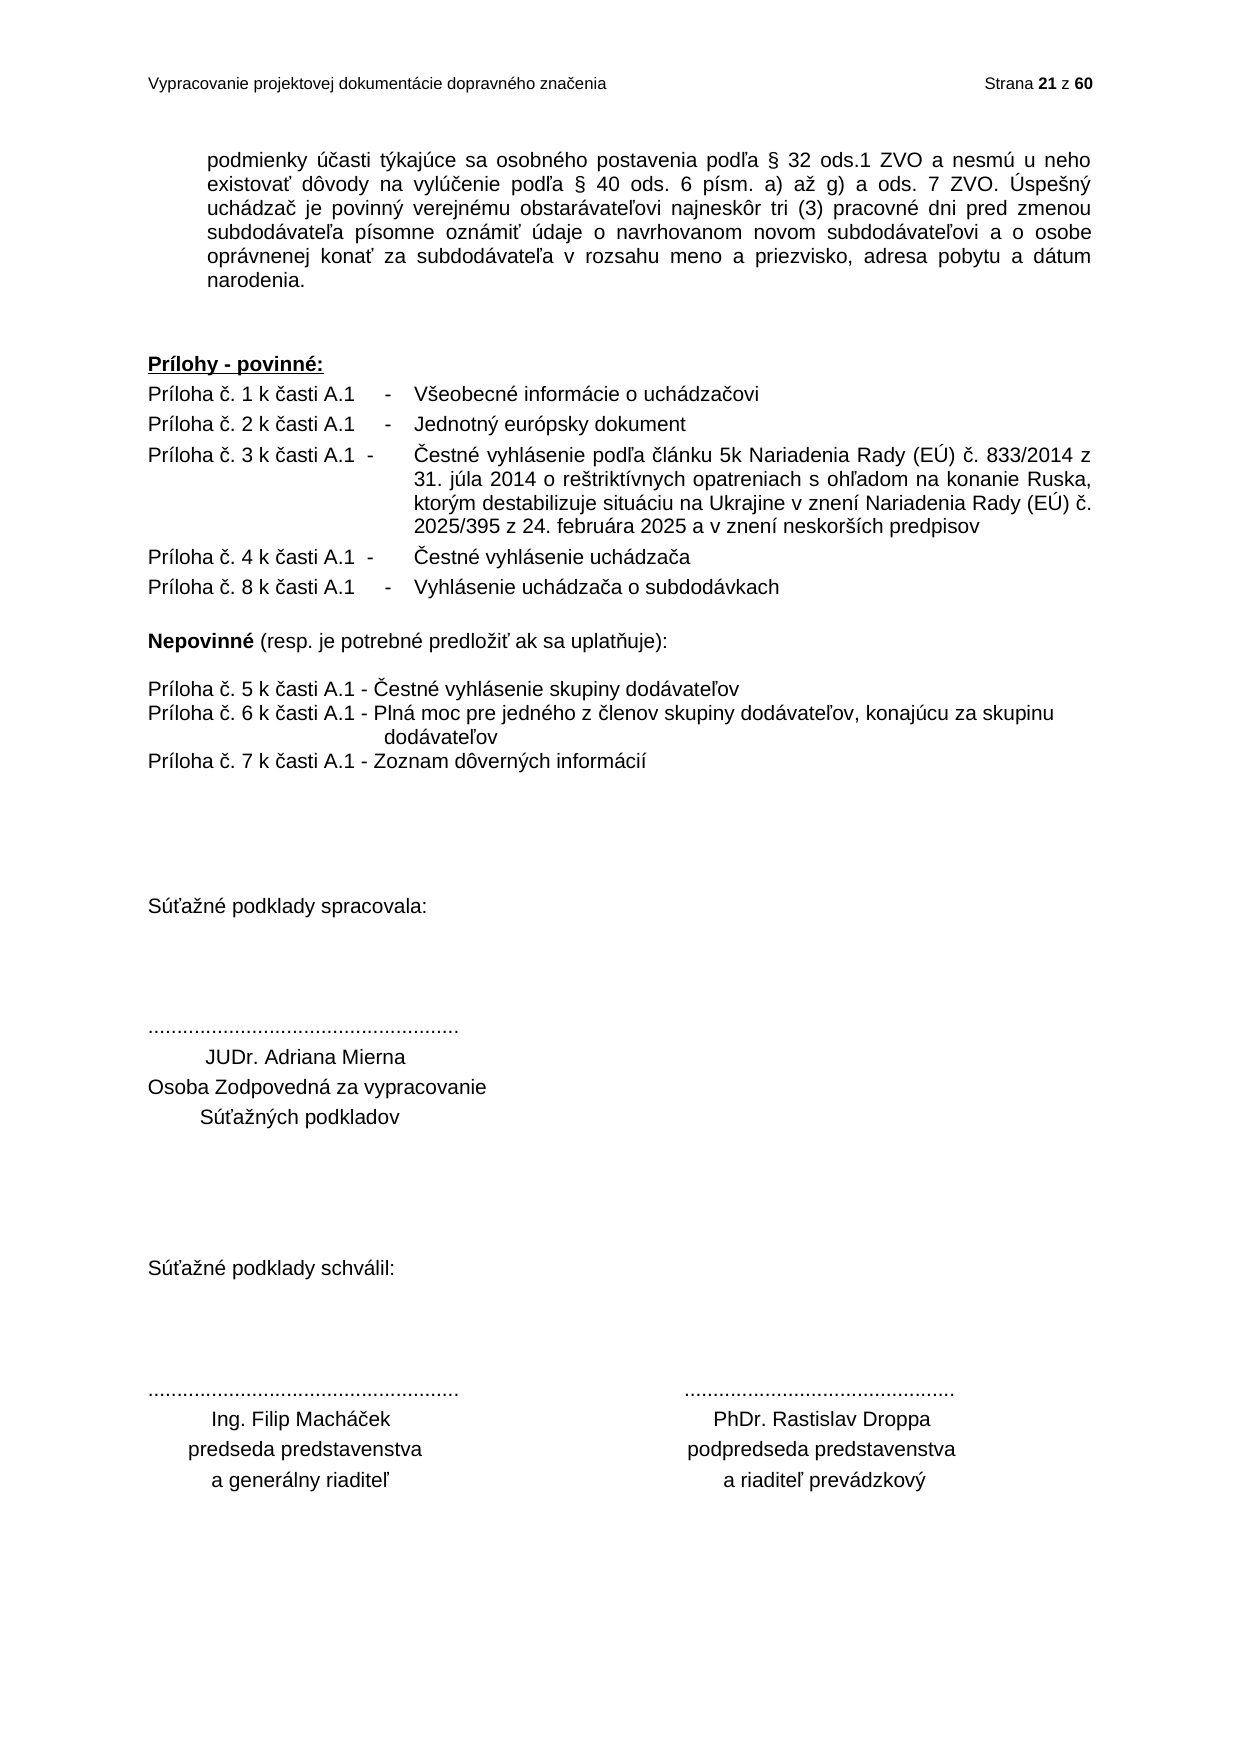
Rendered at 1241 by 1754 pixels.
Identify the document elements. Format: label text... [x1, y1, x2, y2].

text Prílohy - povinné: [148, 352, 1092, 376]
text Príloha č. 4 k časti A.1 - Čestné vyhlásenie uchádzača [148, 544, 1092, 568]
text Príloha č. 8 k časti A.1 - Vyhlásenie uchádzača o subdodávkach [148, 575, 1092, 599]
text Príloha č. 5 k časti A.1 - Čestné vyhlásenie skupiny dodávateľov [148, 677, 1092, 701]
text Súťažných podkladov [148, 1105, 1092, 1129]
text Osoba Zodpovedná za vypracovanie [148, 1075, 1092, 1099]
text predseda predstavenstva podpredseda predstavenstva [148, 1437, 1092, 1461]
text Súťažné podklady schválil: [148, 1256, 1092, 1280]
text Príloha č. 7 k časti A.1 - Zoznam dôverných informácií [148, 749, 1092, 773]
text a generálny riaditeľ a riaditeľ prevádzkový [148, 1467, 1092, 1491]
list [148, 148, 1092, 291]
text JUDr. Adriana Mierna [148, 1044, 1092, 1068]
text Ing. Filip Macháček PhDr. Rastislav Droppa [148, 1407, 1092, 1431]
text Súťažné podklady spracovala: [148, 893, 1092, 917]
text Príloha č. 1 k časti A.1 - Všeobecné informácie o uchádzačovi [148, 382, 1092, 406]
text ...................................................... [148, 1014, 1092, 1038]
text ...................................................... ............................................... [148, 1377, 1092, 1401]
text Príloha č. 2 k časti A.1 - Jednotný európsky dokument [148, 412, 1092, 436]
text Príloha č. 3 k časti A.1 - Čestné vyhlásenie podľa článku 5k Nariadenia Rady (EÚ) č. 833/2014 z 31. júla 2014 o reštriktívnych opatreniach s ohľadom na konanie Ruska, ktorým destabilizuje situáciu na Ukrajine v znení Nariadenia Rady (EÚ) č. 2025/395 z 24. februára 2025 a v znení neskorších predpisov [148, 442, 1092, 538]
text Nepovinné (resp. je potrebné predložiť ak sa uplatňuje): [148, 629, 1092, 653]
text Príloha č. 6 k časti A.1 - Plná moc pre jedného z členov skupiny dodávateľov, konajúcu za skupinu dodávateľov [148, 701, 1092, 749]
